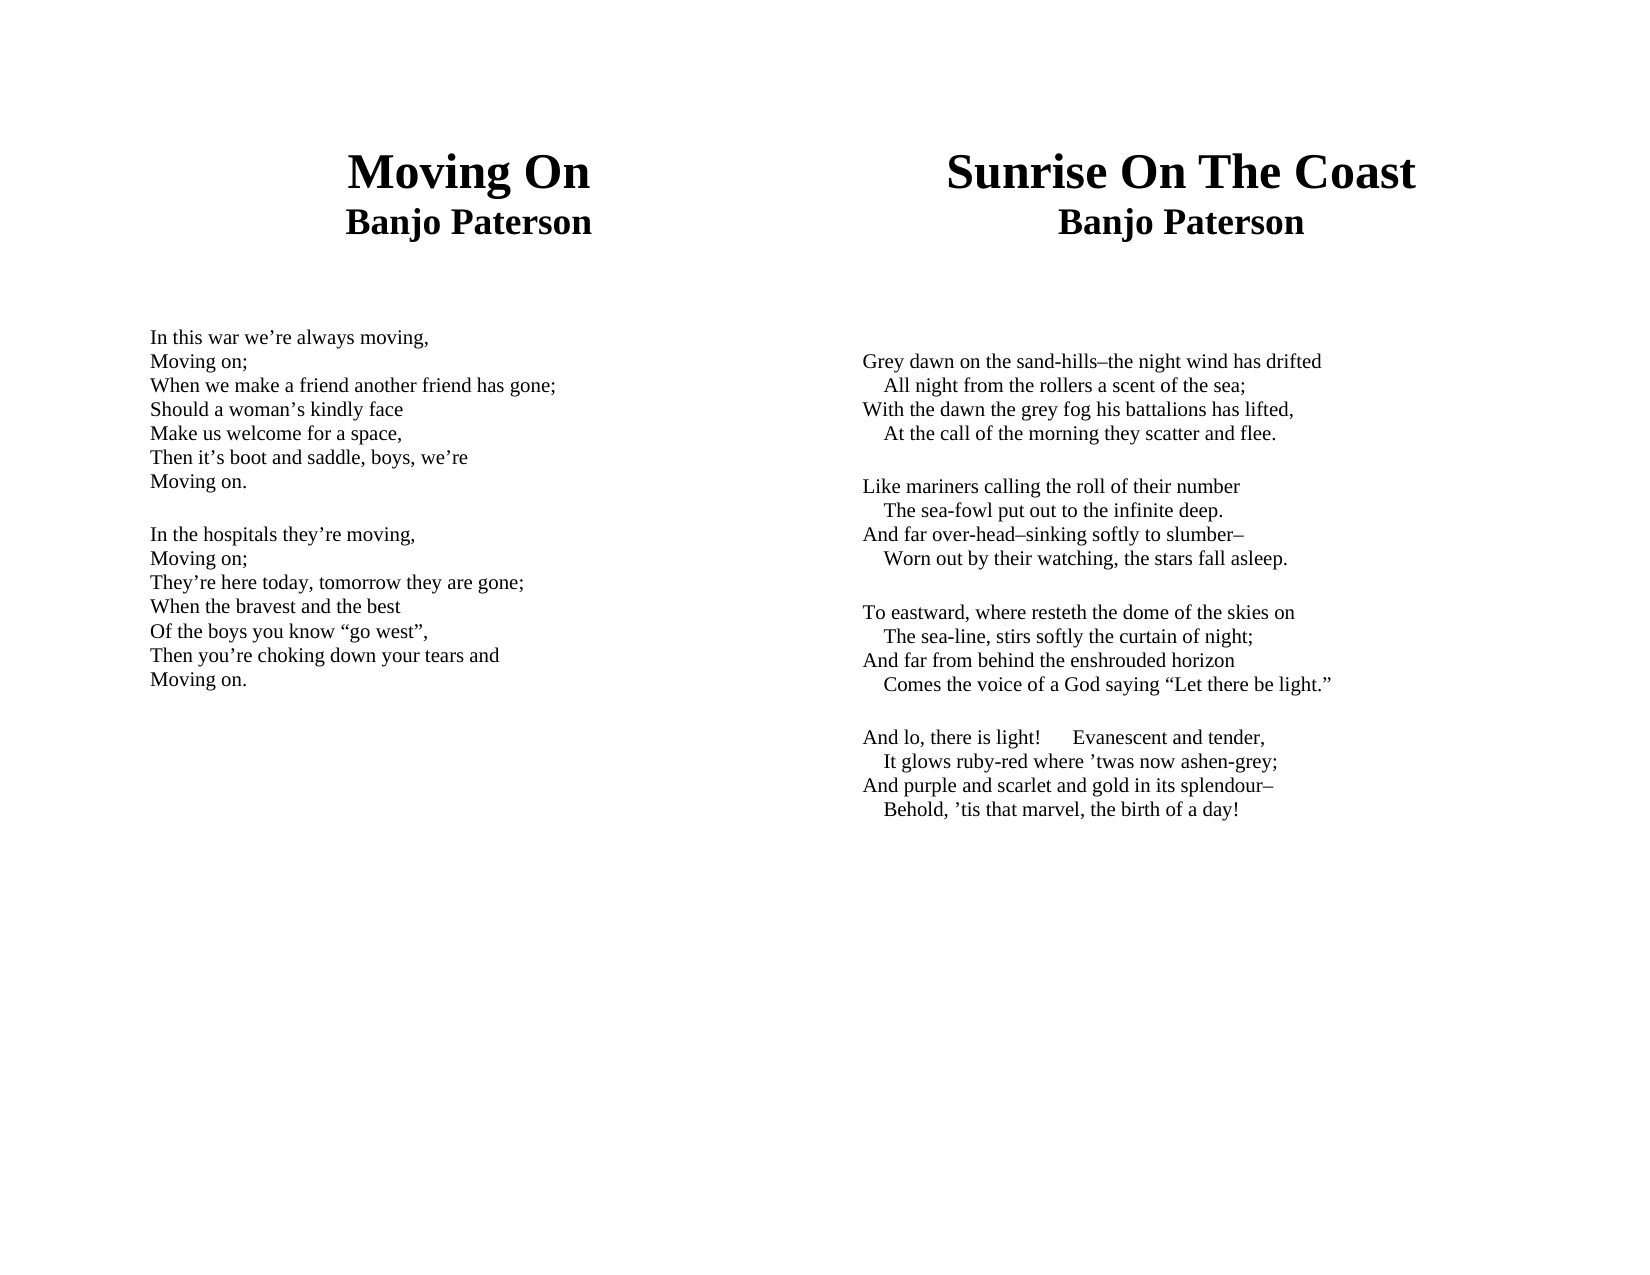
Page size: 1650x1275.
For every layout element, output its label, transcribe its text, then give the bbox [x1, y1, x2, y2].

subtitle Moving On Banjo Paterson [150, 142, 787, 242]
text In this war we’re always moving, Moving on; When we make a friend another friend has gone; Should a woman’s kindly face Make us welcome for a space, Then it’s boot and saddle, boys, we’re Moving on. [150, 325, 787, 493]
text To eastward, where resteth the dome of the skies on The sea-line, stirs softly the curtain of night; And far from behind the enshrouded horizon Comes the voice of a God saying “Let there be light.” [862, 599, 1500, 696]
text Grey dawn on the sand-hills–the night wind has drifted All night from the rollers a scent of the sea; With the dawn the grey fog his battalions has lifted, At the call of the morning they scatter and flee. [862, 349, 1500, 445]
text In the hospitals they’re moving, Moving on; They’re here today, tomorrow they are gone; When the bravest and the best Of the boys you know “go west”, Then you’re choking down your tears and Moving on. [150, 522, 787, 691]
subtitle Sunrise On The Coast Banjo Paterson [862, 142, 1500, 242]
text And lo, there is light! Evanescent and tender, It glows ruby-red where ’twas now ashen-grey; And purple and scarlet and gold in its splendour– Behold, ’tis that marvel, the birth of a day! [862, 725, 1500, 821]
text Like mariners calling the roll of their number The sea-fowl put out to the infinite deep. And far over-head–sinking softly to slumber– Worn out by their watching, the stars fall asleep. [862, 474, 1500, 570]
